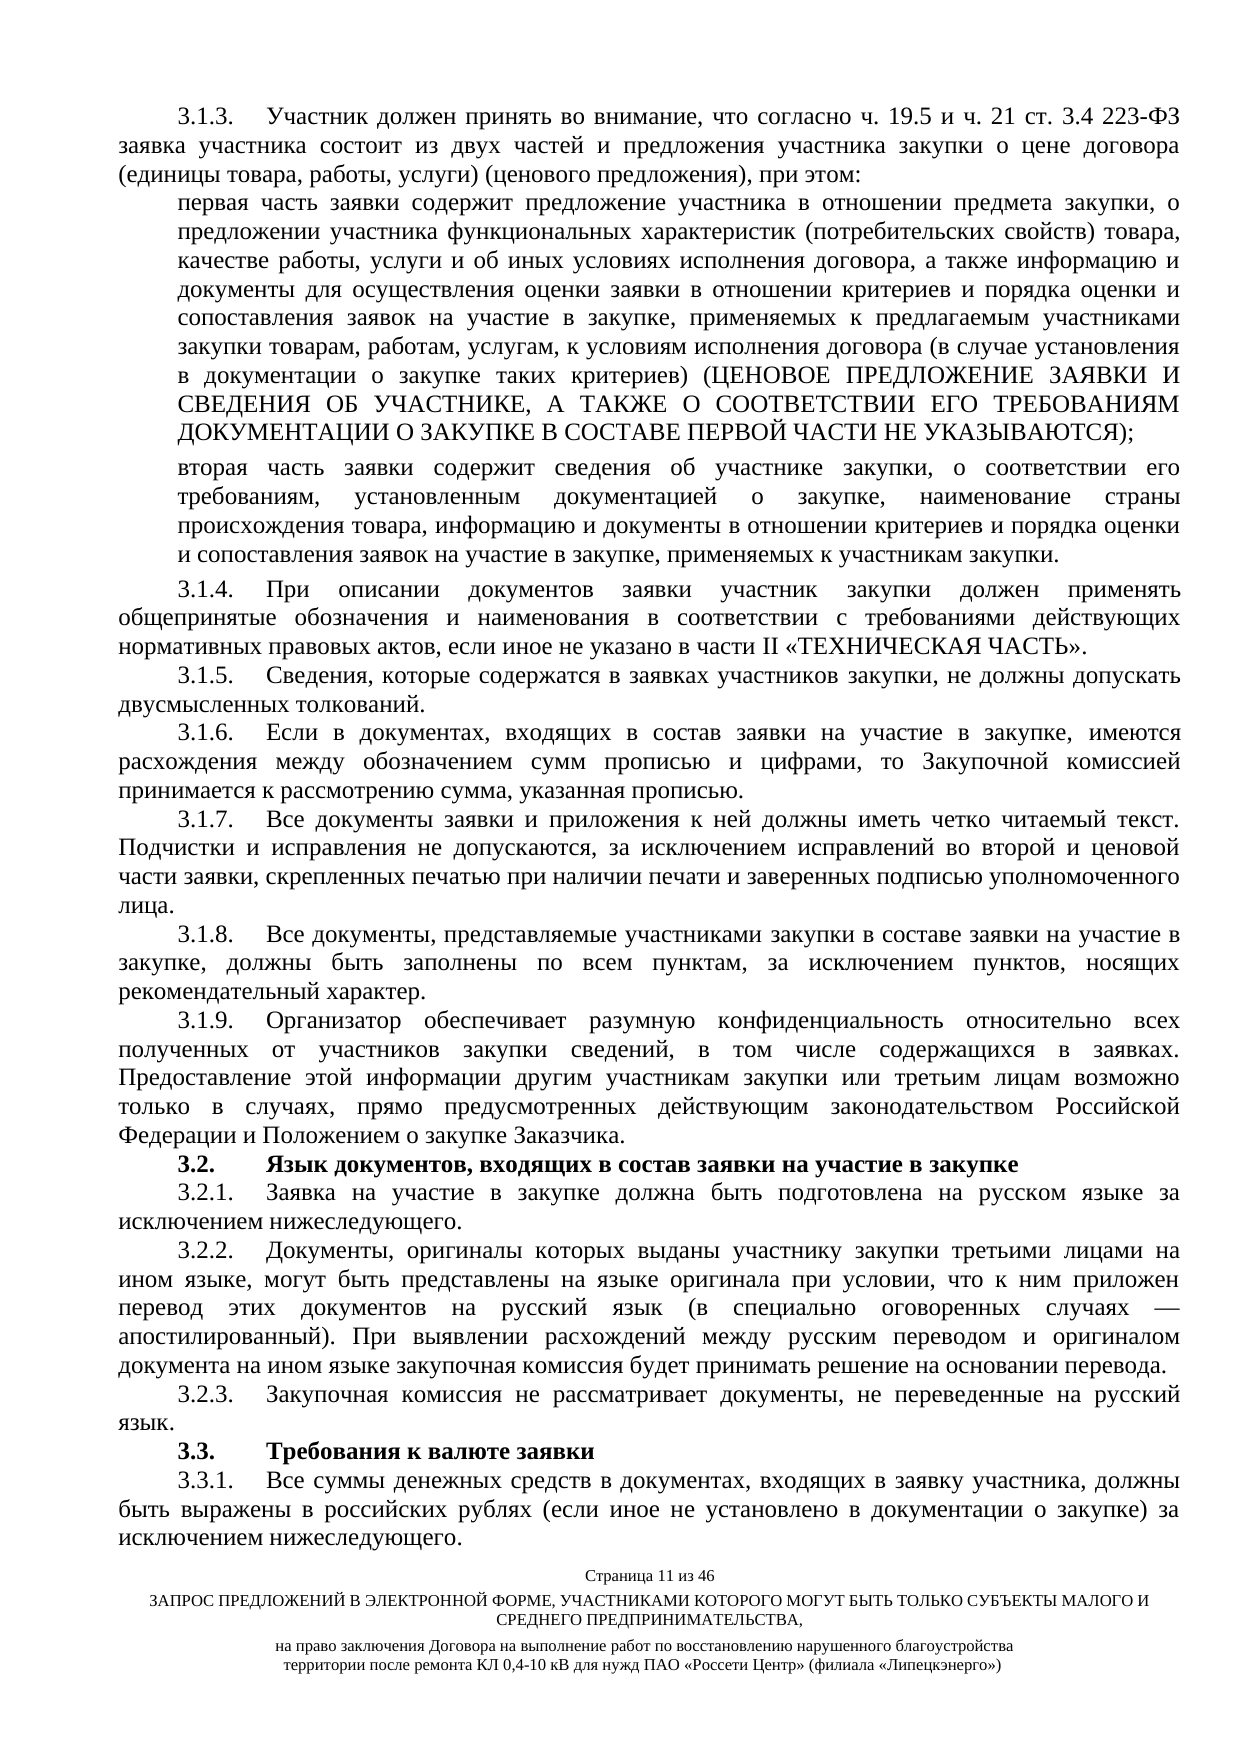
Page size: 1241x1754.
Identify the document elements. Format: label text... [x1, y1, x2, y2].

subtitle Все суммы денежных средств в документах, входящих в заявку участника, должны быть выражены в российских рублях (если иное не установлено в документации о закупке) за исключением нижеследующего. [118, 1465, 1181, 1551]
subtitle Все документы, представляемые участниками закупки в составе заявки на участие в закупке, должны быть заполнены по всем пунктам, за исключением пунктов, носящих рекомендательный характер. [118, 919, 1181, 1005]
subtitle Организатор обеспечивает разумную конфиденциальность относительно всех полученных от участников закупки сведений, в том числе содержащихся в заявках. Предоставление этой информации другим участникам закупки или третьим лицам возможно только в случаях, прямо предусмотренных действующим законодательством Российской Федерации и Положением о закупке Заказчика. [118, 1005, 1181, 1149]
subtitle Все документы заявки и приложения к ней должны иметь четко читаемый текст. Подчистки и исправления не допускаются, за исключением исправлений во второй и ценовой части заявки, скрепленных печатью при наличии печати и заверенных подписью уполномоченного лица. [118, 804, 1181, 919]
subtitle Участник должен принять во внимание, что согласно ч. 19.5 и ч. 21 ст. 3.4 223-ФЗ заявка участника состоит из двух частей и предложения участника закупки о цене договора (единицы товара, работы, услуги) (ценового предложения), при этом: [118, 101, 1181, 187]
subtitle Язык документов, входящих в состав заявки на участие в закупке [118, 1149, 1181, 1177]
subtitle При описании документов заявки участник закупки должен применять общепринятые обозначения и наименования в соответствии с требованиями действующих нормативных правовых актов, если иное не указано в части II «ТЕХНИЧЕСКАЯ ЧАСТЬ». [118, 574, 1181, 660]
subtitle Закупочная комиссия не рассматривает документы, не переведенные на русский язык. [118, 1379, 1181, 1436]
subtitle Требования к валюте заявки [118, 1436, 1181, 1465]
subtitle Заявка на участие в закупке должна быть подготовлена на русском языке за исключением нижеследующего. [118, 1177, 1181, 1235]
subtitle Документы, оригиналы которых выданы участнику закупки третьими лицами на ином языке, могут быть представлены на языке оригинала при условии, что к ним приложен перевод этих документов на русский язык (в специально оговоренных случаях — апостилированный). При выявлении расхождений между русским переводом и оригиналом документа на ином языке закупочная комиссия будет принимать решение на основании перевода. [118, 1235, 1181, 1379]
subtitle Если в документах, входящих в состав заявки на участие в закупке, имеются расхождения между обозначением сумм прописью и цифрами, то Закупочной комиссией принимается к рассмотрению сумма, указанная прописью. [118, 717, 1181, 804]
text первая часть заявки содержит предложение участника в отношении предмета закупки, о предложении участника функциональных характеристик (потребительских свойств) товара, качестве работы, услуги и об иных условиях исполнения договора, а также информацию и документы для осуществления оценки заявки в отношении критериев и порядка оценки и сопоставления заявок на участие в закупке, применяемых к предлагаемым участниками закупки товарам, работам, услугам, к условиям исполнения договора (в случае установления в документации о закупке таких критериев) (ЦЕНОВОЕ ПРЕДЛОЖЕНИЕ ЗАЯВКИ И СВЕДЕНИЯ ОБ УЧАСТНИКЕ, А ТАКЖЕ О СООТВЕТСТВИИ ЕГО ТРЕБОВАНИЯМ ДОКУМЕНТАЦИИ О ЗАКУПКЕ В СОСТАВЕ ПЕРВОЙ ЧАСТИ НЕ УКАЗЫВАЮТСЯ); [177, 187, 1181, 446]
text вторая часть заявки содержит сведения об участнике закупки, о соответствии его требованиям, установленным документацией о закупке, наименование страны происхождения товара, информацию и документы в отношении критериев и порядка оценки и сопоставления заявок на участие в закупке, применяемых к участникам закупки. [177, 452, 1181, 567]
subtitle Сведения, которые содержатся в заявках участников закупки, не должны допускать двусмысленных толкований. [118, 660, 1181, 717]
